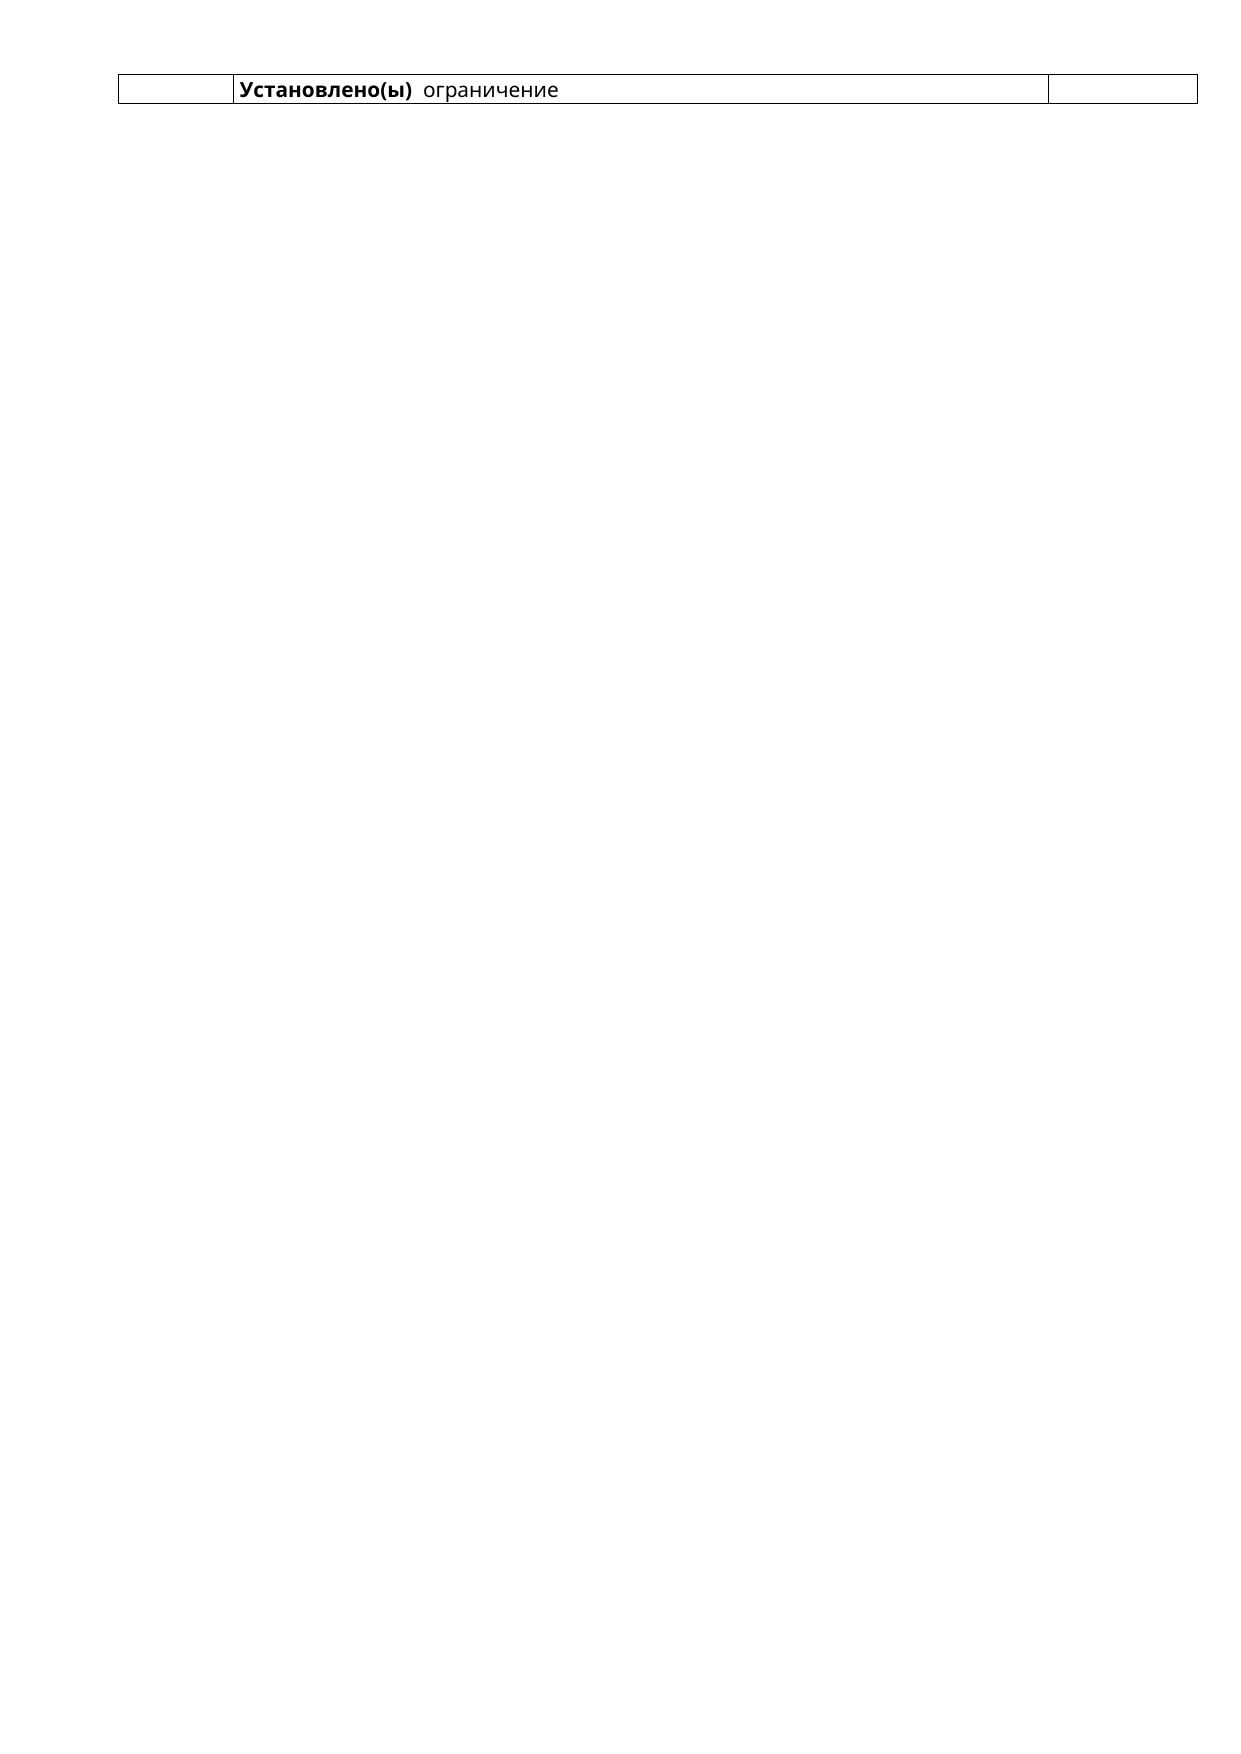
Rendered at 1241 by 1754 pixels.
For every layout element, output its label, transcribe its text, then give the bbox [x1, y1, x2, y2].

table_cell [234, 75, 1048, 103]
table_cell [119, 75, 233, 103]
table_cell 4.14 [1049, 75, 1197, 103]
